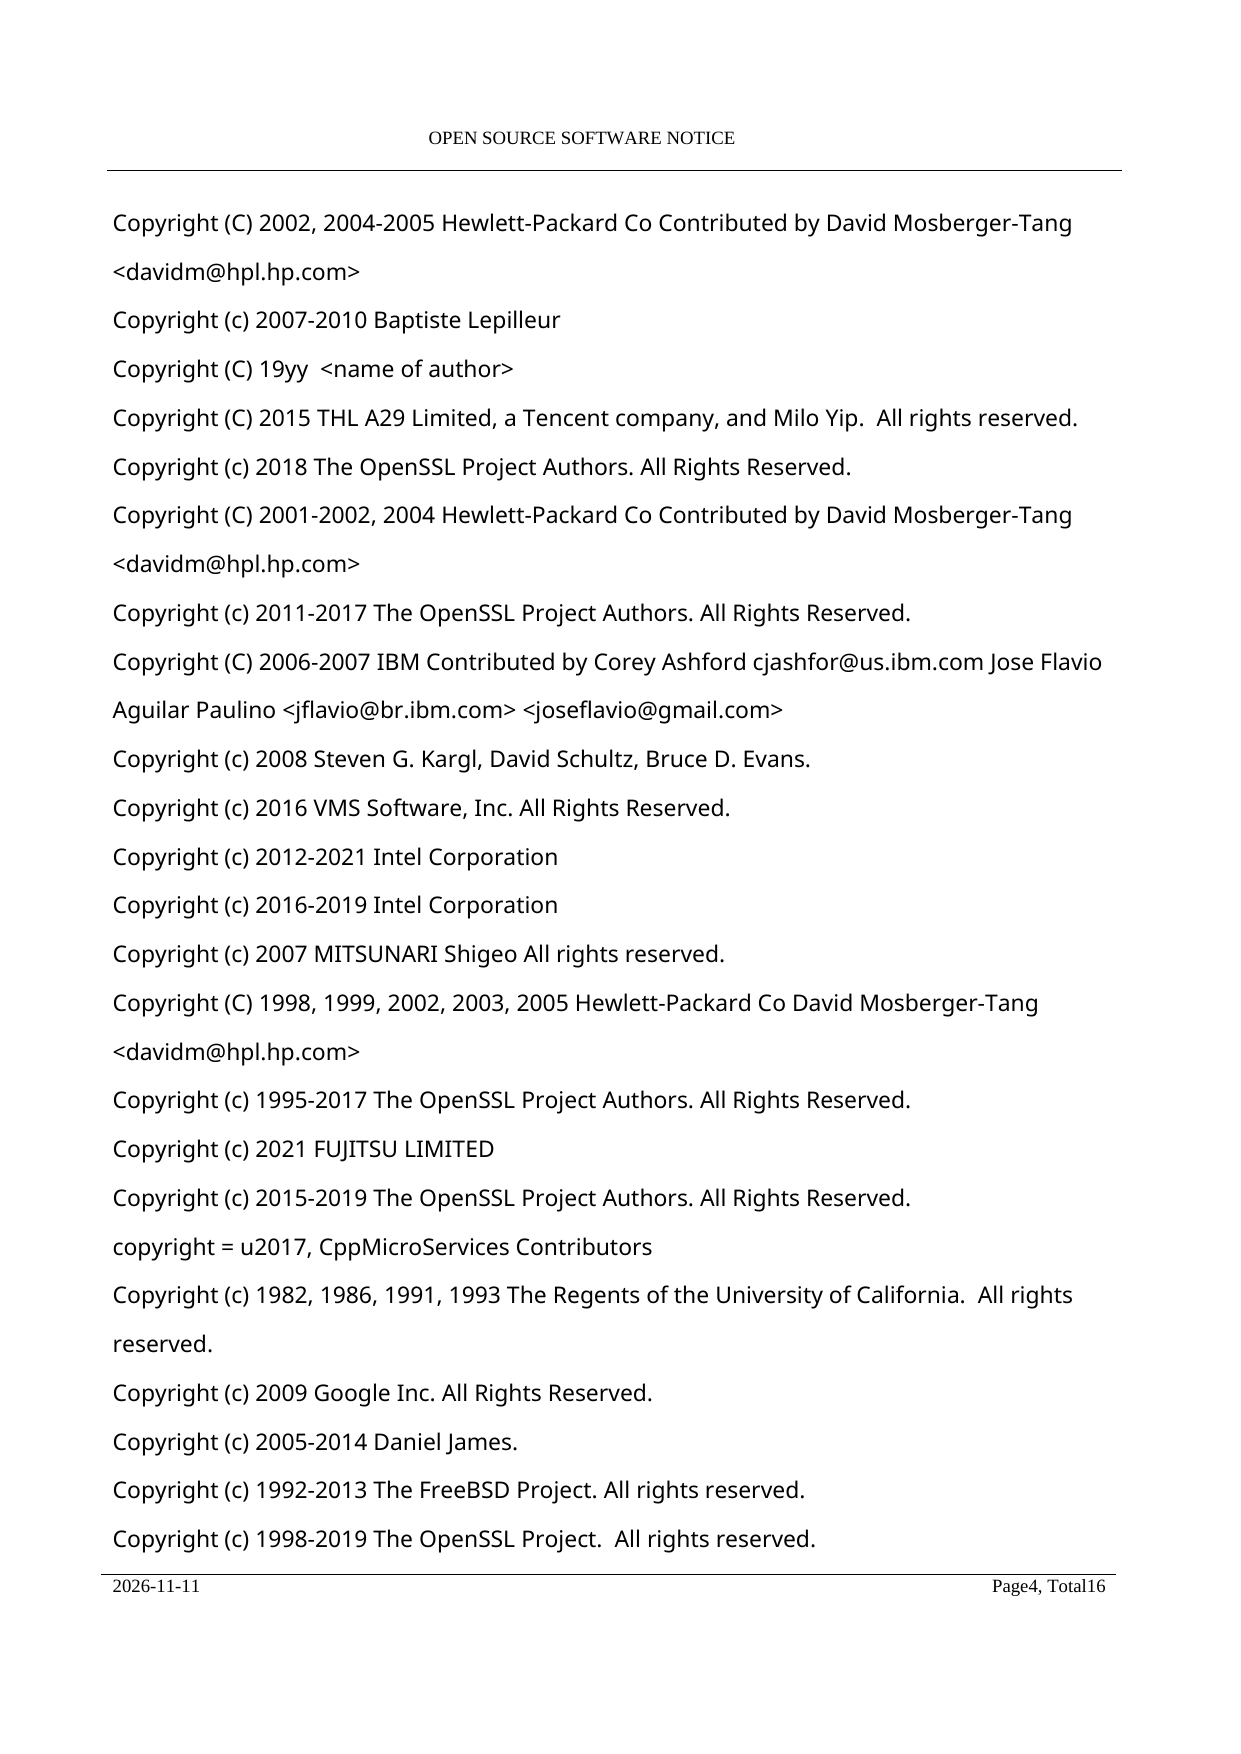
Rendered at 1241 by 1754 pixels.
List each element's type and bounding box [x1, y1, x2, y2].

text [112, 206, 1128, 1555]
